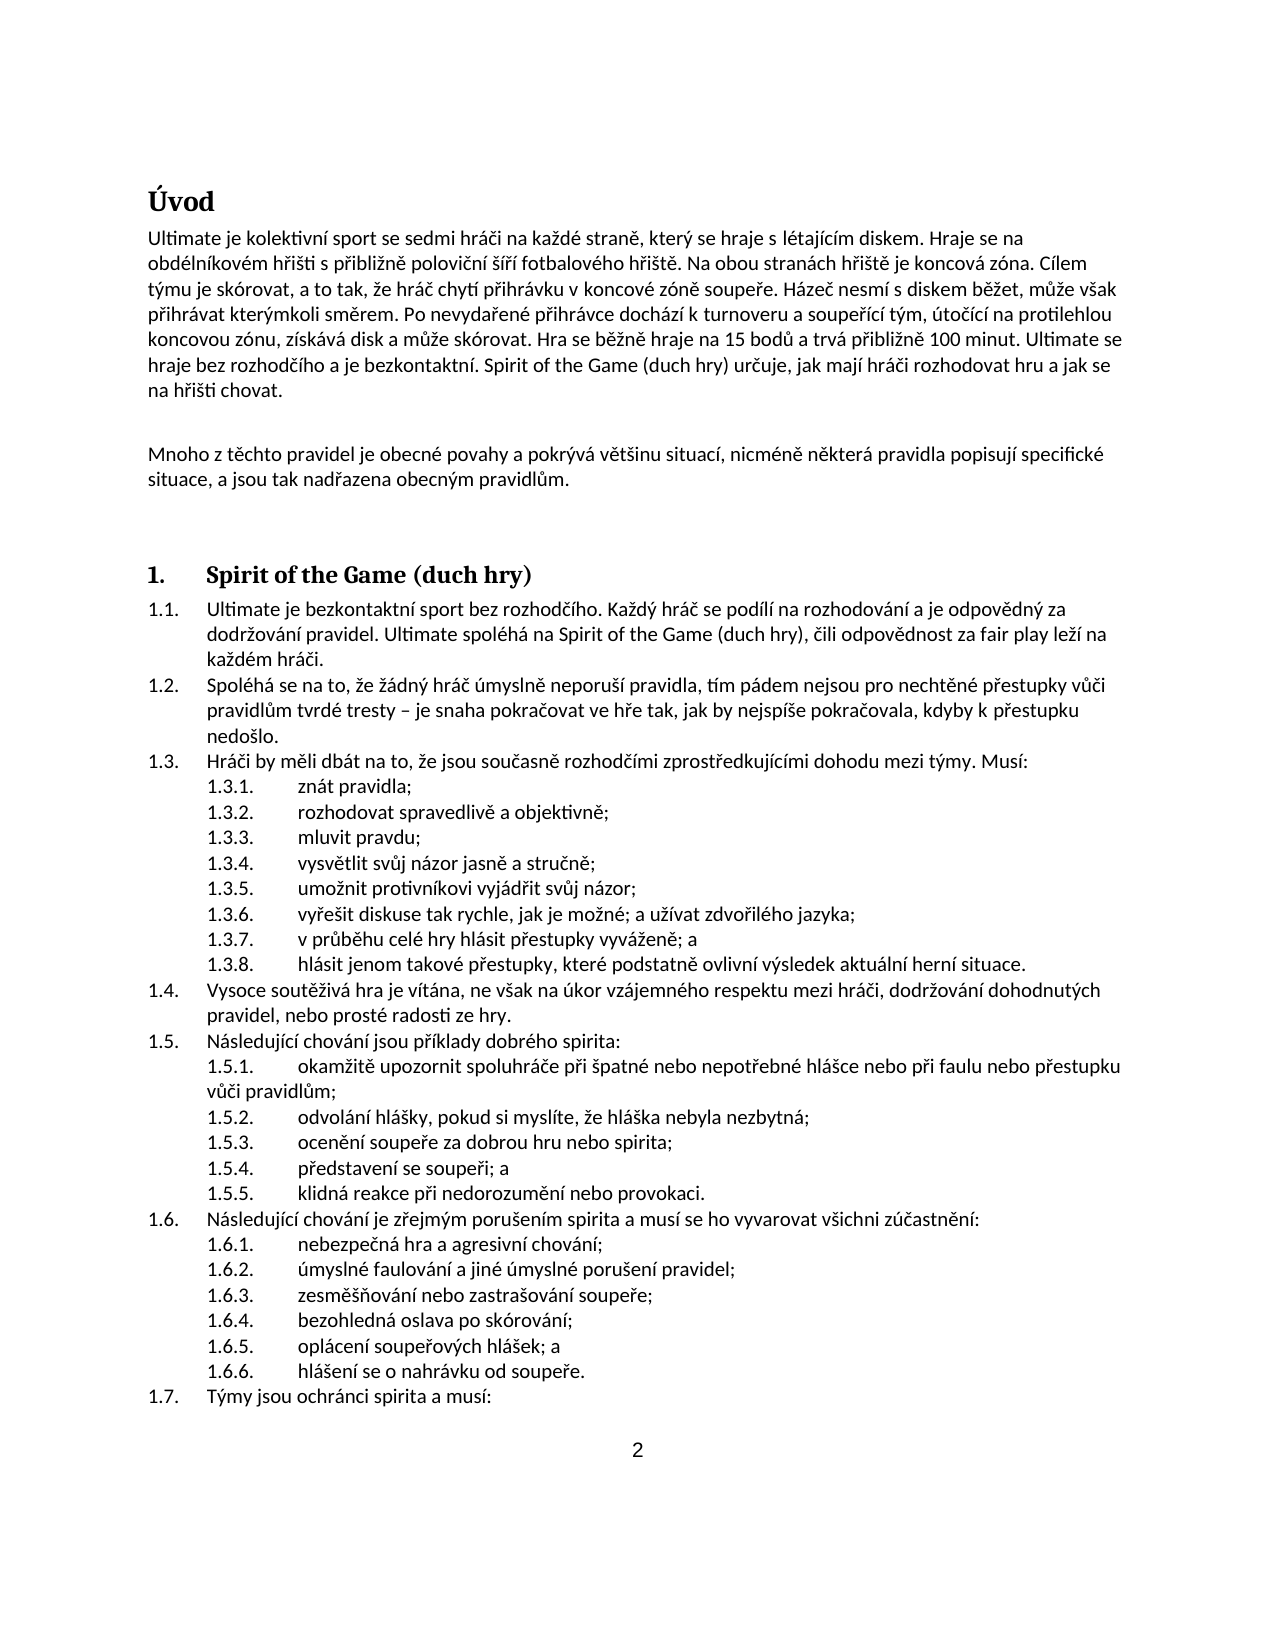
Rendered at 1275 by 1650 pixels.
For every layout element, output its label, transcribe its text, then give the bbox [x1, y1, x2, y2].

list Týmy jsou ochránci spirita a musí: [148, 1384, 1127, 1409]
list představení se soupeři; a [207, 1155, 1127, 1180]
list ocenění soupeře za dobrou hru nebo spirita; [207, 1129, 1127, 1155]
text Ultimate je kolektivní sport se sedmi hráči na každé straně, který se hraje s létajícím diskem. Hraje se na obdélníkovém hřišti s přibližně poloviční šíří fotbalového hřiště. Na obou stranách hřiště je koncová zóna. Cílem týmu je skórovat, a to tak, že hráč chytí přihrávku v koncové zóně soupeře. Házeč nesmí s diskem běžet, může však přihrávat kterýmkoli směrem. Po nevydařené přihrávce dochází k turnoveru a soupeřící tým, útočící na protilehlou koncovou zónu, získává disk a může skórovat. Hra se běžně hraje na 15 bodů a trvá přibližně 100 minut. Ultimate se hraje bez rozhodčího a je bezkontaktní. Spirit of the Game (duch hry) určuje, jak mají hráči rozhodovat hru a jak se na hřišti chovat. [148, 225, 1127, 403]
list Následující chování jsou příklady dobrého spirita: [148, 1028, 1127, 1053]
list Spoléhá se na to, že žádný hráč úmyslně neporuší pravidla, tím pádem nejsou pro nechtěné přestupky vůči pravidlům tvrdé tresty – je snaha pokračovat ve hře tak, jak by nejspíše pokračovala, kdyby k přestupku nedošlo. [148, 672, 1127, 748]
list vyřešit diskuse tak rychle, jak je možné; a užívat zdvořilého jazyka; [207, 901, 1127, 926]
list mluvit pravdu; [207, 824, 1127, 850]
list bezohledná oslava po skórování; [207, 1307, 1127, 1333]
list hlásit jenom takové přestupky, které podstatně ovlivní výsledek aktuální herní situace. [207, 952, 1127, 977]
list klidná reakce při nedorozumění nebo provokaci. [207, 1180, 1127, 1206]
list hlášení se o nahrávku od soupeře. [207, 1358, 1127, 1384]
list v průběhu celé hry hlásit přestupky vyváženě; a [207, 926, 1127, 952]
list znát pravidla; [207, 774, 1127, 799]
text Mnoho z těchto pravidel je obecné povahy a pokrývá většinu situací, nicméně některá pravidla popisují specifické situace, a jsou tak nadřazena obecným pravidlům. [148, 441, 1127, 492]
list Následující chování je zřejmým porušením spirita a musí se ho vyvarovat všichni zúčastnění: [148, 1206, 1127, 1231]
list umožnit protivníkovi vyjádřit svůj názor; [207, 875, 1127, 901]
subtitle Úvod [148, 185, 1187, 219]
list nebezpečná hra a agresivní chování; [207, 1231, 1127, 1257]
list odvolání hlášky, pokud si myslíte, že hláška nebyla nezbytná; [207, 1104, 1127, 1129]
list Vysoce soutěživá hra je vítána, ne však na úkor vzájemného respektu mezi hráči, dodržování dohodnutých pravidel, nebo prosté radosti ze hry. [148, 977, 1127, 1028]
list Hráči by měli dbát na to, že jsou současně rozhodčími zprostředkujícími dohodu mezi týmy. Musí: [148, 748, 1127, 774]
list zesměšňování nebo zastrašování soupeře; [207, 1282, 1127, 1307]
list rozhodovat spravedlivě a objektivně; [207, 799, 1127, 824]
list oplácení soupeřových hlášek; a [207, 1333, 1127, 1358]
list úmyslné faulování a jiné úmyslné porušení pravidel; [207, 1257, 1127, 1282]
subtitle Spirit of the Game (duch hry) [148, 561, 1187, 589]
list okamžitě upozornit spoluhráče při špatné nebo nepotřebné hlášce nebo při faulu nebo přestupku vůči pravidlům; [207, 1053, 1127, 1104]
list vysvětlit svůj názor jasně a stručně; [207, 850, 1127, 875]
list Ultimate je bezkontaktní sport bez rozhodčího. Každý hráč se podílí na rozhodování a je odpovědný za dodržování pravidel. Ultimate spoléhá na Spirit of the Game (duch hry), čili odpovědnost za fair play leží na každém hráči. [148, 596, 1127, 672]
